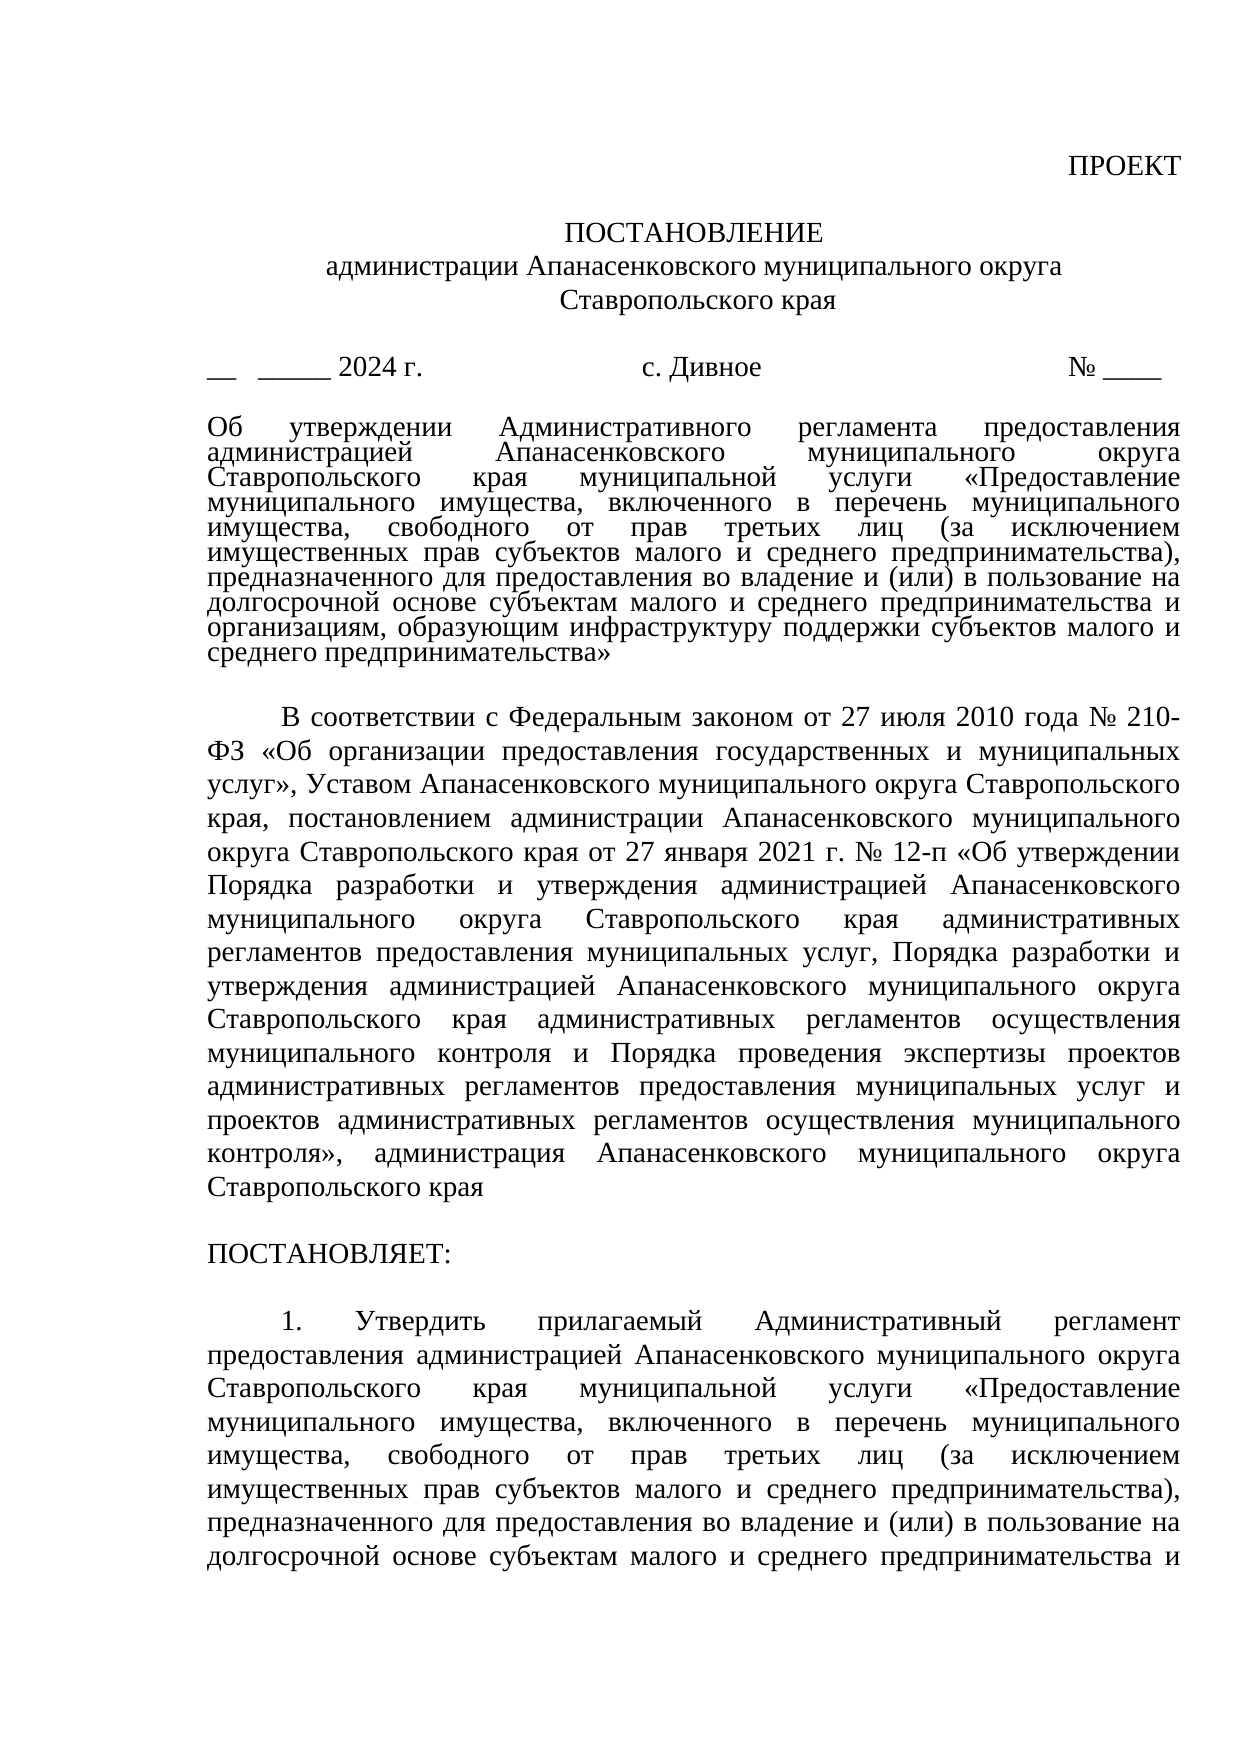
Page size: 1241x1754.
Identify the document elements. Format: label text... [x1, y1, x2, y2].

text администрации Апанасенковского муниципального округа [207, 248, 1181, 282]
text ПОСТАНОВЛЯЕТ: [207, 1236, 1181, 1270]
text ПРОЕКТ [207, 148, 1181, 181]
text __ _____ 2024 г. с. Дивное № ____ [207, 349, 1181, 382]
text ПОСТАНОВЛЕНИЕ [207, 215, 1181, 248]
text В соответствии с Федеральным законом от 27 июля 2010 года № 210-ФЗ «Об организации предоставления государственных и муниципальных услуг», Уставом Апанасенковского муниципального округа Ставропольского края, постановлением администрации Апанасенковского муниципального округа Ставропольского края от 27 января 2021 г. № 12-п «Об утверждении Порядка разработки и утверждения администрацией Апанасенковского муниципального округа Ставропольского края административных регламентов предоставления муниципальных услуг, Порядка разработки и утверждения администрацией Апанасенковского муниципального округа Ставропольского края административных регламентов осуществления муниципального контроля и Порядка проведения экспертизы проектов административных регламентов предоставления муниципальных услуг и проектов административных регламентов осуществления муниципального контроля», администрация Апанасенковского муниципального округа Ставропольского края [207, 699, 1181, 1203]
text Об утверждении Административного регламента предоставления администрацией Апанасенковского муниципального округа Ставропольского края муниципальной услуги «Предоставление муниципального имущества, включенного в перечень муниципального имущества, свободного от прав третьих лиц (за исключением имущественных прав субъектов малого и среднего предпринимательства), предназначенного для предоставления во владение и (или) в пользование на долгосрочной основе субъектам малого и среднего предпринимательства и организациям, образующим инфраструктуру поддержки субъектов малого и среднего предпринимательства» [207, 416, 1181, 666]
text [207, 1303, 1181, 1572]
text Ставропольского края [207, 282, 1181, 315]
